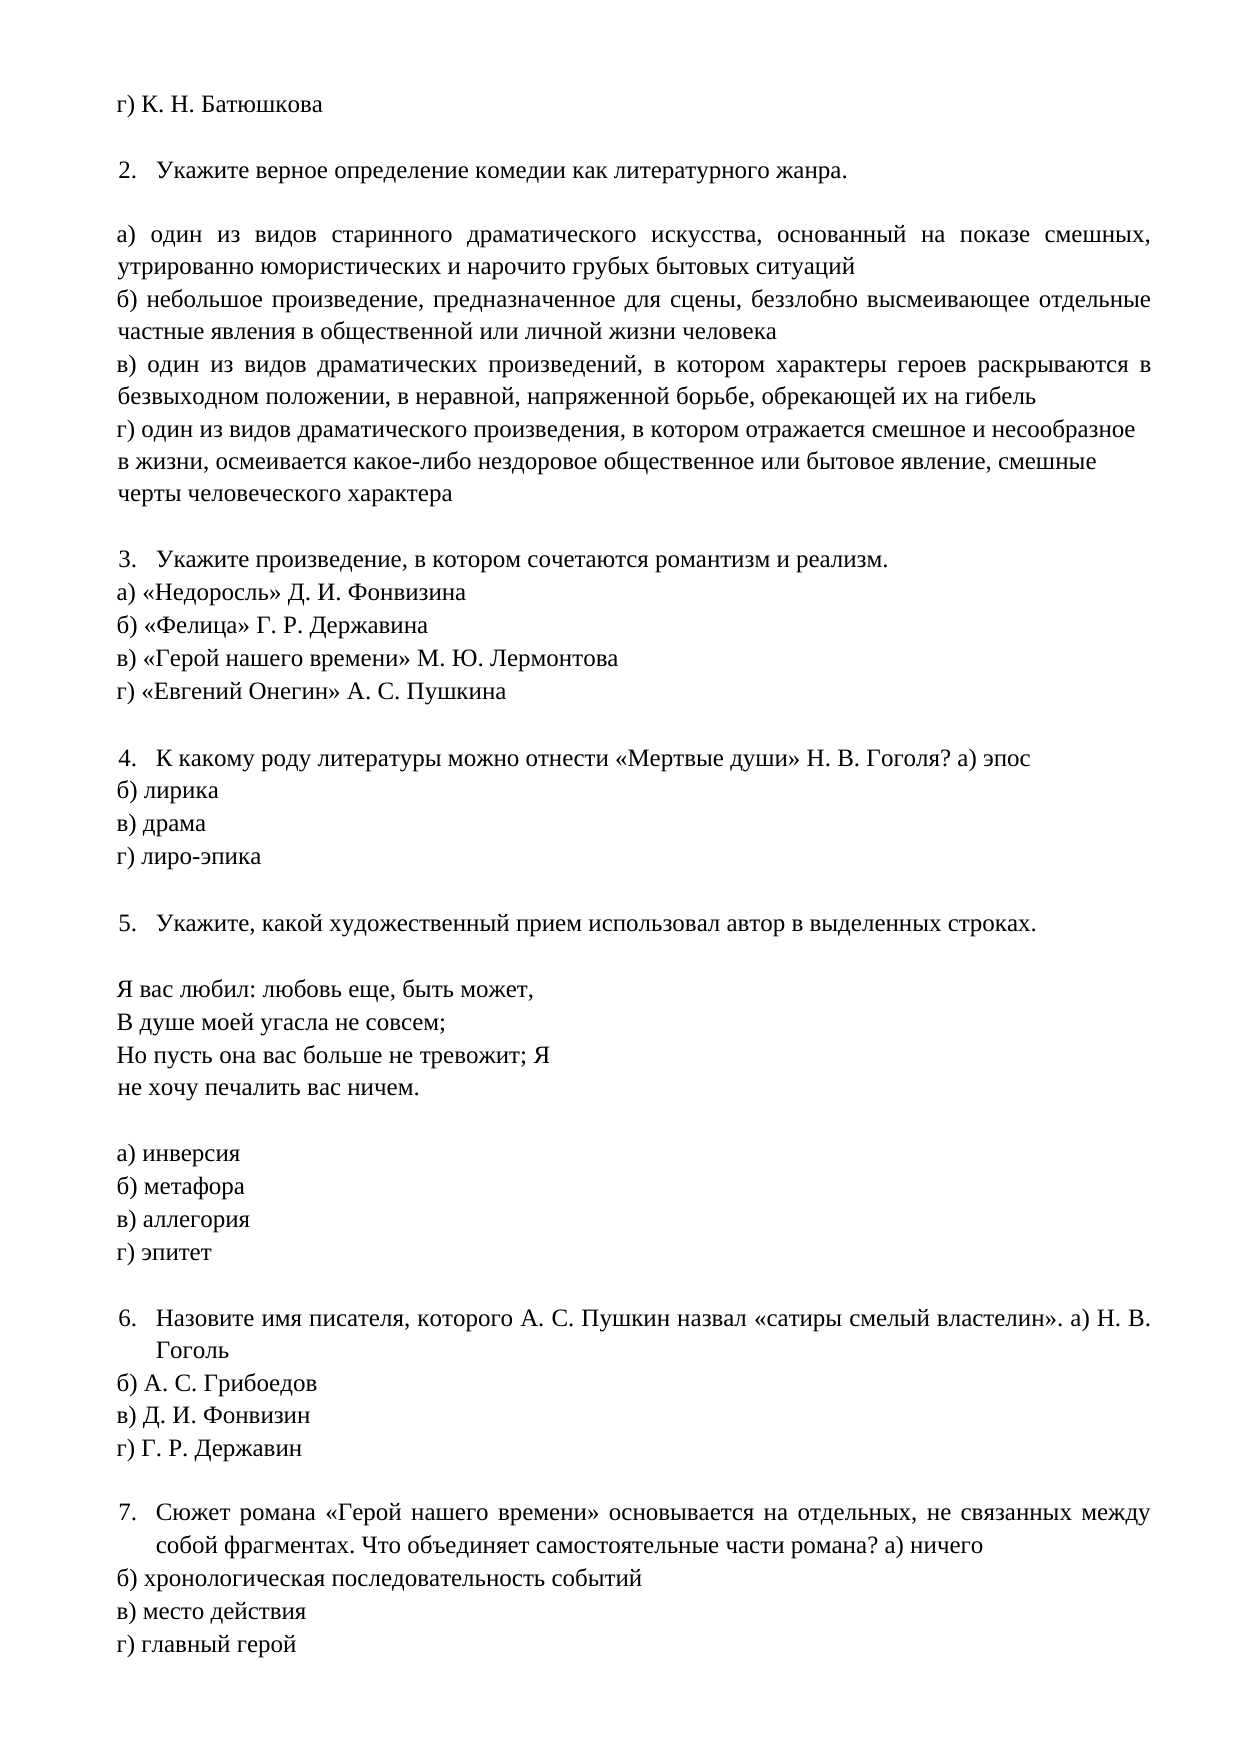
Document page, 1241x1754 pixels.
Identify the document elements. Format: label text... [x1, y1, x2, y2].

text в) аллегория [116, 1204, 1152, 1232]
text в) Д. И. Фонвизин [116, 1401, 1152, 1429]
text а) один из видов старинного драматического искусства, основанный на показе смешных, утрированно юмористических и нарочито грубых бытовых ситуаций [116, 219, 1152, 280]
text Но пусть она вас больше не тревожит; Я не хочу печалить вас ничем. [116, 1040, 551, 1100]
list Сюжет романа «Герой нашего времени» основывается на отдельных, не связанных между собой фрагментах. Что объединяет самостоятельные части романа? а) ничего [118, 1497, 1152, 1558]
text в) один из видов драматических произведений, в котором характеры героев раскрываются в безвыходном положении, в неравной, напряженной борьбе, обрекающей их на гибель [116, 349, 1152, 409]
text г) главный герой [116, 1629, 1152, 1657]
text б) А. С. Грибоедов [116, 1368, 1152, 1396]
text г) один из видов драматического произведения, в котором отражается смешное и несообразное в жизни, осмеивается какое-либо нездоровое общественное или бытовое явление, смешные черты человеческого характера [116, 414, 1152, 507]
text в) драма [116, 808, 1152, 837]
text б) хронологическая последовательность событий [116, 1563, 1152, 1592]
text Я вас любил: любовь еще, быть может, [116, 974, 1152, 1003]
text б) лирика [116, 776, 1152, 804]
text а) инверсия [116, 1138, 1152, 1167]
text В душе моей угасла не совсем; [116, 1007, 1152, 1036]
text г) Г. Р. Державин [116, 1433, 1152, 1462]
list Укажите, какой художественный прием использовал автор в выделенных строках. [118, 908, 1152, 936]
list Назовите имя писателя, которого А. С. Пушкин назвал «сатиры смелый властелин». а) Н. В. Гоголь [118, 1303, 1152, 1363]
text г) К. Н. Батюшкова [116, 89, 1152, 118]
list К какому роду литературы можно отнести «Мертвые души» Н. В. Гоголя? а) эпос [118, 743, 1152, 771]
list Укажите произведение, в котором сочетаются романтизм и реализм. [118, 544, 1152, 573]
text б) небольшое произведение, предназначенное для сцены, беззлобно высмеивающее отдельные частные явления в общественной или личной жизни человека [116, 284, 1152, 345]
text в) «Герой нашего времени» М. Ю. Лермонтова [116, 643, 1152, 672]
text г) лиро-эпика [116, 841, 1152, 870]
text а) «Недоросль» Д. И. Фонвизина [116, 577, 1152, 606]
text б) метафора [116, 1171, 1152, 1199]
text г) эпитет [116, 1237, 1152, 1265]
text г) «Евгений Онегин» А. С. Пушкина [116, 676, 1152, 705]
text б) «Фелица» Г. Р. Державина [116, 610, 1152, 639]
text в) место действия [116, 1596, 1152, 1624]
list Укажите верное определение комедии как литературного жанра. [118, 155, 1152, 184]
